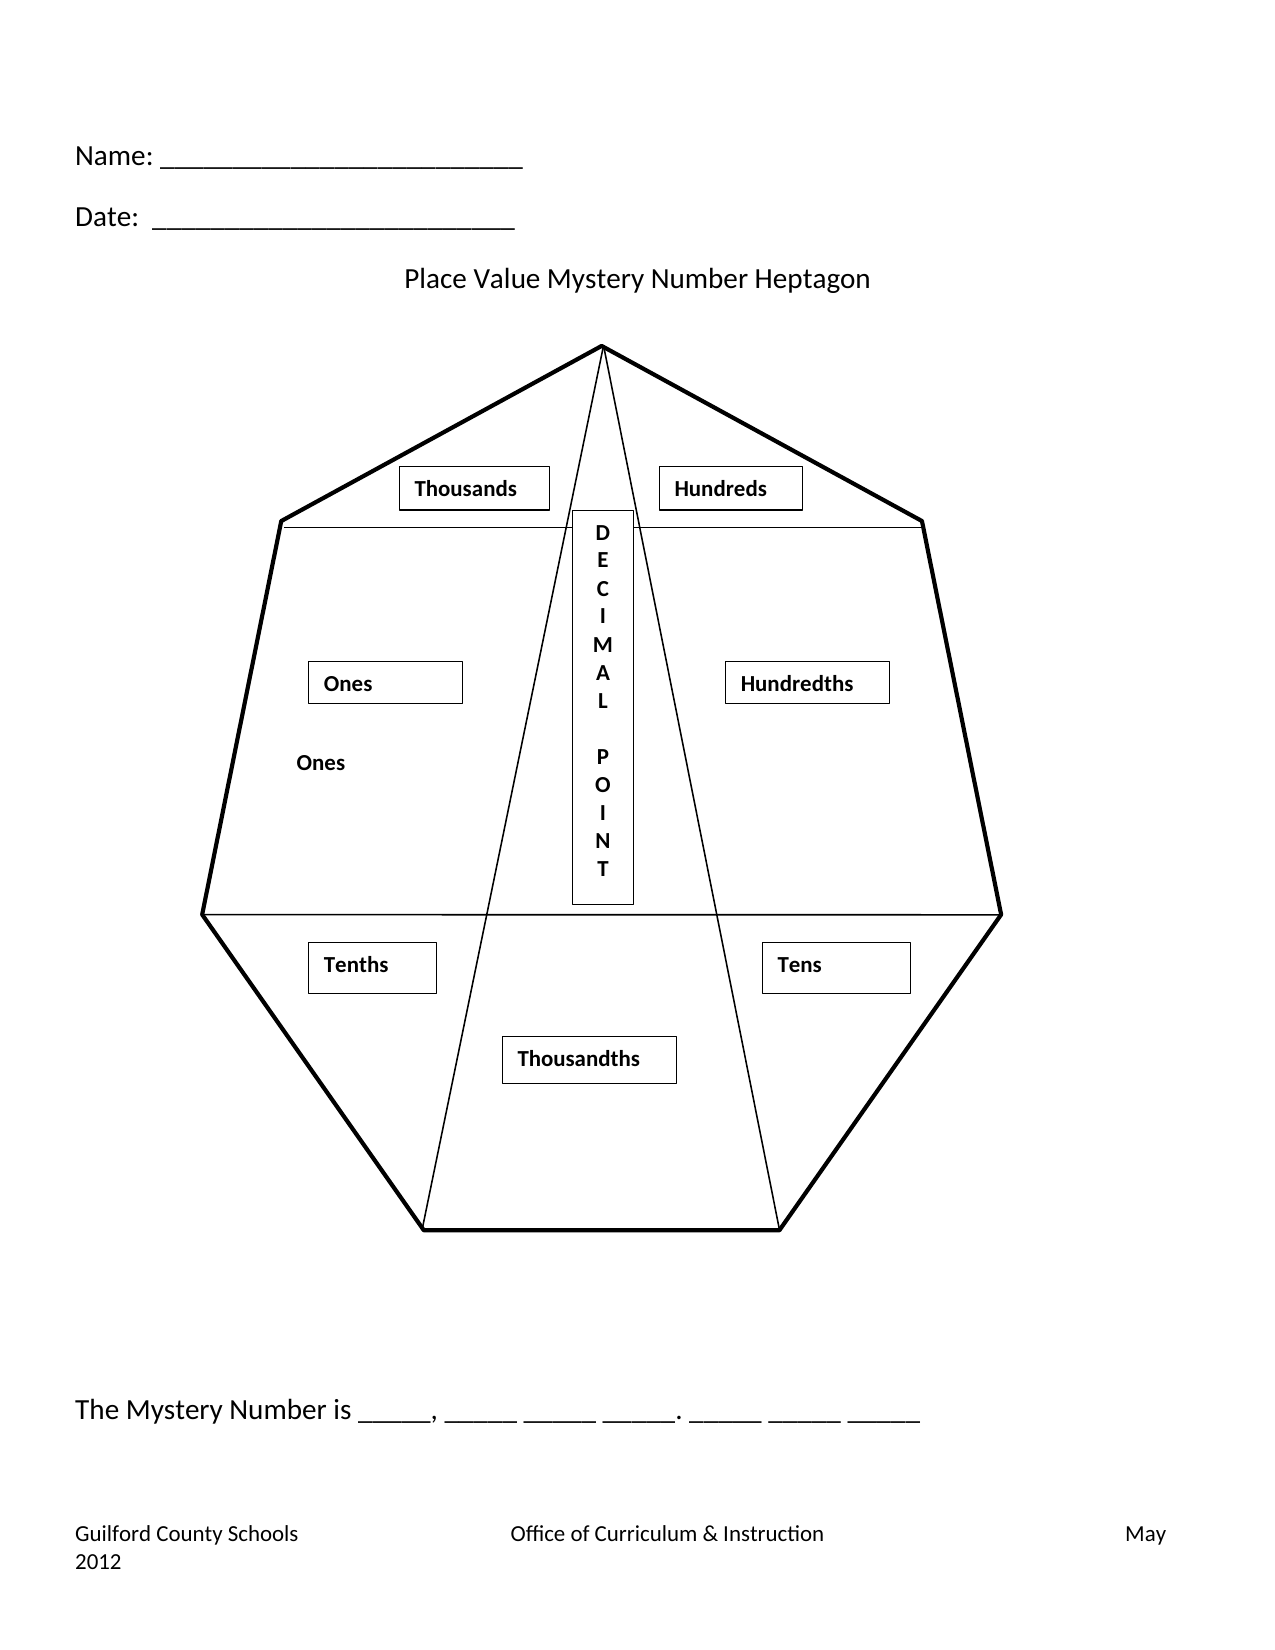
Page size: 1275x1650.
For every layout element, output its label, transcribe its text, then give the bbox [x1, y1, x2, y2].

text Name: _________________________ [75, 137, 1200, 172]
text Date: _________________________ [75, 198, 1200, 234]
text Place Value Mystery Number Heptagon [75, 260, 1200, 296]
text The Mystery Number is _____, _____ _____ _____. _____ _____ _____ [75, 1391, 1200, 1427]
